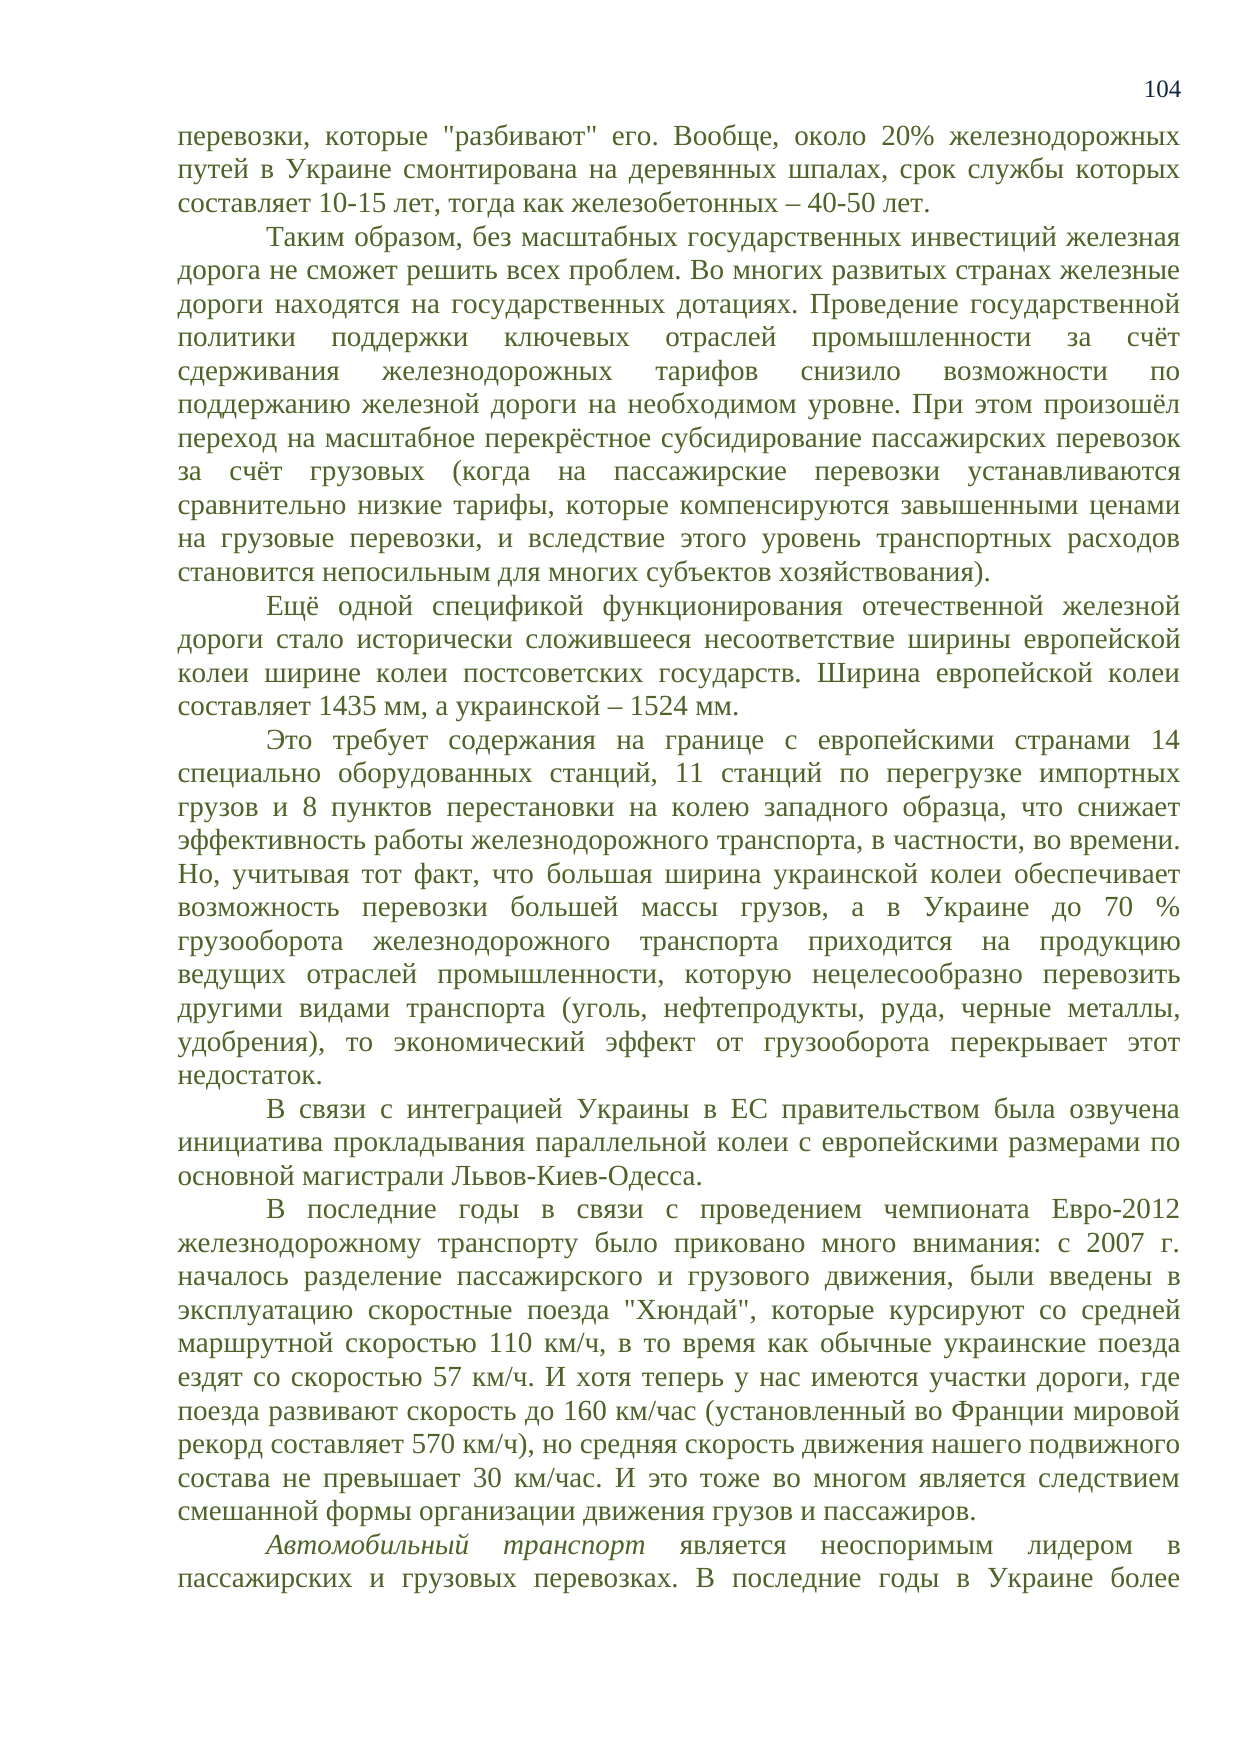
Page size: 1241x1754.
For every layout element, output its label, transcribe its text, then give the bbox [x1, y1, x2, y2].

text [177, 1527, 1181, 1594]
text В связи с интеграцией Украины в ЕС правительством была озвучена инициатива прокладывания параллельной колеи с европейскими размерами по основной магистрали Львов-Киев-Одесса. [177, 1091, 1181, 1191]
text Таким образом, без масштабных государственных инвестиций железная дорога не сможет решить всех проблем. Во многих развитых странах железные дороги находятся на государственных дотациях. Проведение государственной политики поддержки ключевых отраслей промышленности за счёт сдерживания железнодорожных тарифов снизило возможности по поддержанию железной дороги на необходимом уровне. При этом произошёл переход на масштабное перекрёстное субсидирование пассажирских перевозок за счёт грузовых (когда на пассажирские перевозки устанавливаются сравнительно низкие тарифы, которые компенсируются завышенными ценами на грузовые перевозки, и вследствие этого уровень транспортных расходов становится непосильным для многих субъектов хозяйствования). [177, 219, 1181, 588]
text Ещё одной спецификой функционирования отечественной железной дороги стало исторически сложившееся несоответствие ширины европейской колеи ширине колеи постсоветских государств. Ширина европейской колеи составляет 1435 мм, а украинской – 1524 мм. [177, 588, 1181, 722]
text В последние годы в связи с проведением чемпионата Евро-2012 железнодорожному транспорту было приковано много внимания: с 2007 г. началось разделение пассажирского и грузового движения, были введены в эксплуатацию скоростные поезда "Хюндай", которые курсируют со средней маршрутной скоростью 110 км/ч, в то время как обычные украинские поезда ездят со скоростью 57 км/ч. И хотя теперь у нас имеются участки дороги, где поезда развивают скорость до 160 км/час (установленный во Франции мировой рекорд составляет 570 км/ч), но средняя скорость движения нашего подвижного состава не превышает 30 км/час. И это тоже во многом является следствием смешанной формы организации движения грузов и пассажиров. [177, 1191, 1181, 1527]
text Это требует содержания на границе с европейскими странами 14 специально оборудованных станций, 11 станций по перегрузке импортных грузов и 8 пунктов перестановки на колею западного образца, что снижает эффективность работы железнодорожного транспорта, в частности, во времени. Но, учитывая тот факт, что большая ширина украинской колеи обеспечивает возможность перевозки большей массы грузов, а в Украине до 70 % грузооборота железнодорожного транспорта приходится на продукцию ведущих отраслей промышленности, которую нецелесообразно перевозить другими видами транспорта (уголь, нефтепродукты, руда, черные металлы, удобрения), то экономический эффект от грузооборота перекрывает этот недостаток. [177, 722, 1181, 1091]
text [177, 118, 1181, 219]
